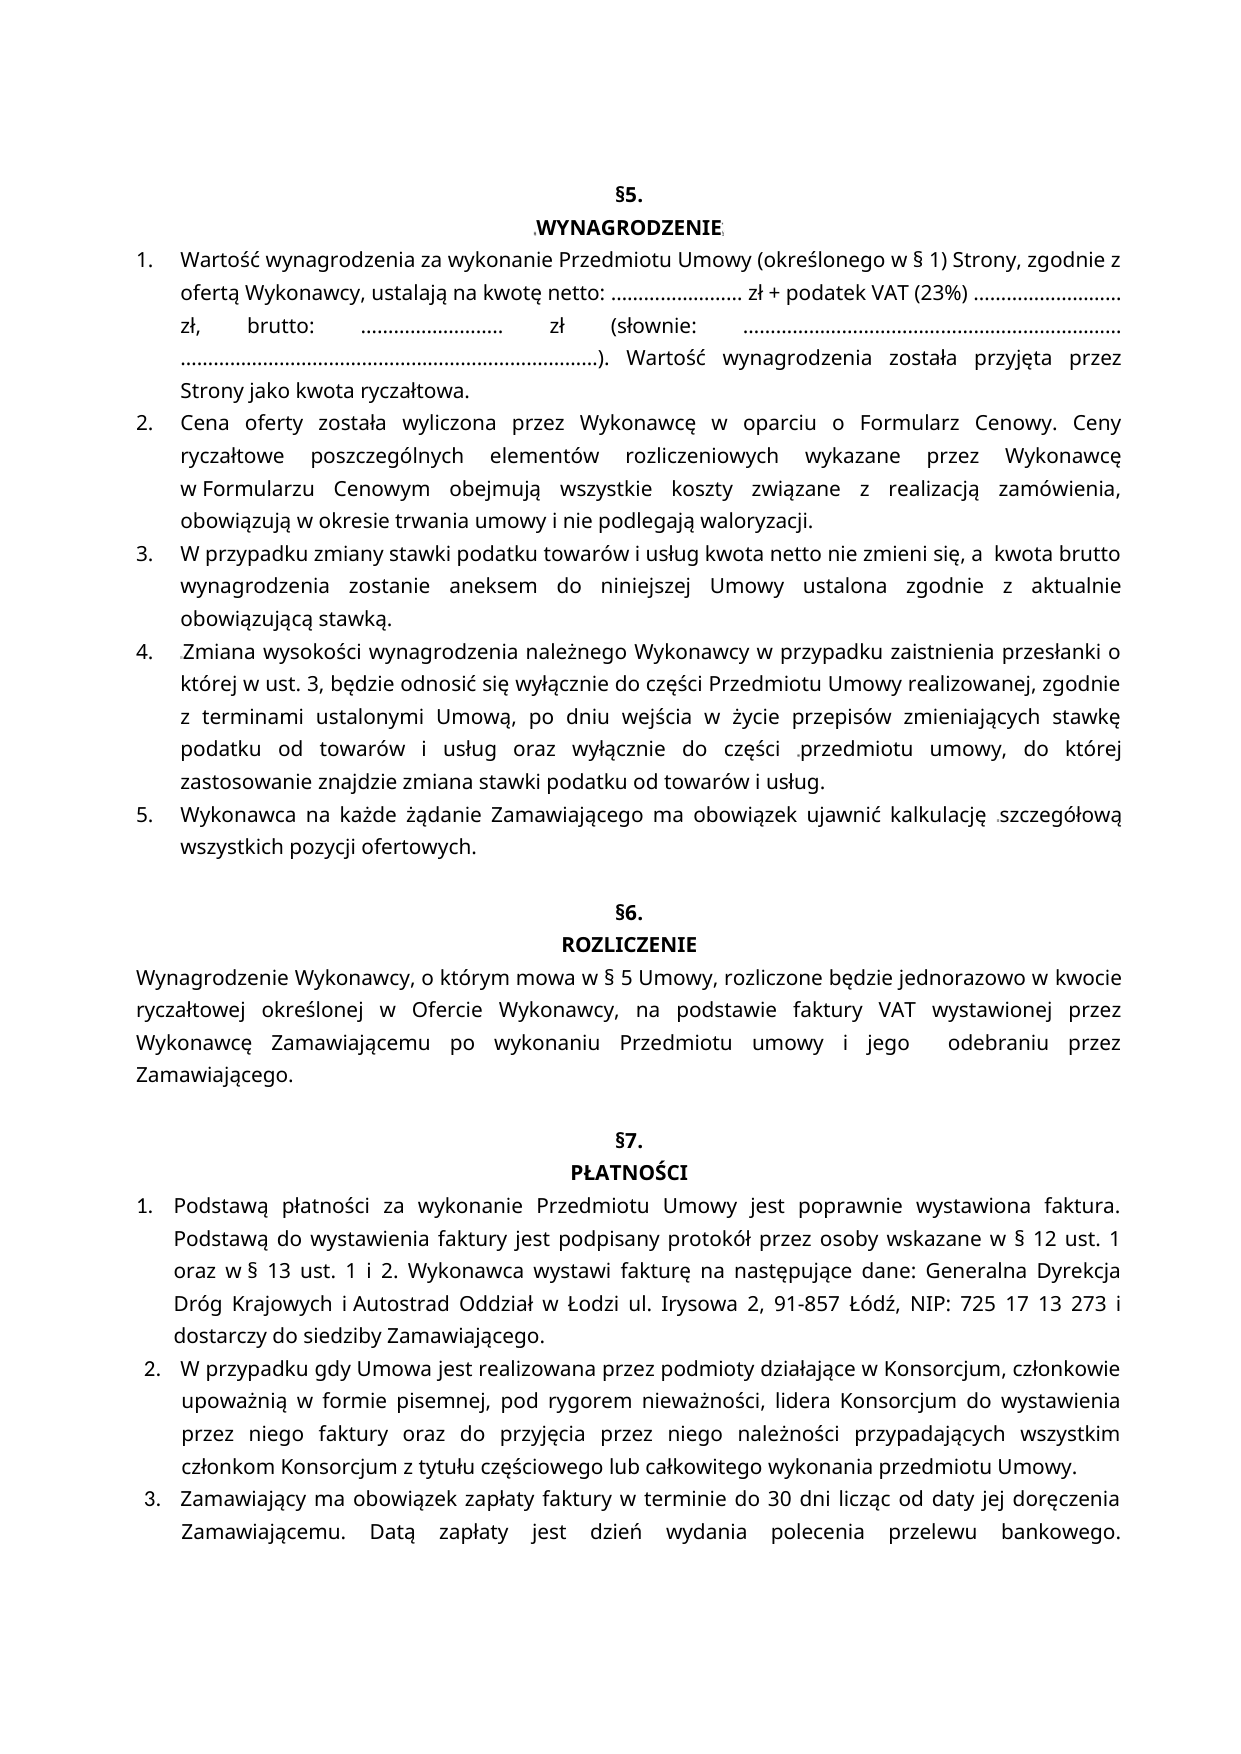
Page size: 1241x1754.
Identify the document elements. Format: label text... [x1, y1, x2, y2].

list Podstawą płatności za wykonanie Przedmiotu Umowy jest poprawnie wystawiona faktura. Podstawą do wystawienia faktury jest podpisany protokół przez osoby wskazane w § 12 ust. 1 oraz w § 13 ust. 1 i 2. Wykonawca wystawi fakturę na następujące dane: Generalna Dyrekcja Dróg Krajowych i Autostrad Oddział w Łodzi ul. Irysowa 2, 91-857 Łódź, NIP: 725 17 13 273 i dostarczy do siedziby Zamawiającego. [136, 1191, 1122, 1350]
text §6. [136, 898, 1122, 926]
list Wartość wynagrodzenia za wykonanie Przedmiotu Umowy (określonego w § 1) Strony, zgodnie z ofertą Wykonawcy, ustalają na kwotę netto: …………………… zł + podatek VAT (23%) ……………………… zł, brutto: …………………….. zł (słownie: …………………………………………………………… ……………………………………………………….…………). Wartość wynagrodzenia została przyjęta przez Strony jako kwota ryczałtowa. [136, 246, 1122, 404]
text WYNAGRODZENIE [136, 213, 1122, 241]
list Wykonawca na każde żądanie Zamawiającego ma obowiązek ujawnić kalkulację szczegółową wszystkich pozycji ofertowych. [136, 800, 1122, 861]
list Zmiana wysokości wynagrodzenia należnego Wykonawcy w przypadku zaistnienia przesłanki o której w ust. 3, będzie odnosić się wyłącznie do części Przedmiotu Umowy realizowanej, zgodnie z terminami ustalonymi Umową, po dniu wejścia w życie przepisów zmieniających stawkę podatku od towarów i usług oraz wyłącznie do części przedmiotu umowy, do której zastosowanie znajdzie zmiana stawki podatku od towarów i usług. [136, 637, 1122, 796]
list W przypadku zmiany stawki podatku towarów i usług kwota netto nie zmieni się, a kwota brutto wynagrodzenia zostanie aneksem do niniejszej Umowy ustalona zgodnie z aktualnie obowiązującą stawką. [136, 539, 1122, 633]
text §5. [136, 180, 1122, 209]
picture [721, 222, 725, 236]
text PŁATNOŚCI [136, 1158, 1122, 1187]
text Wynagrodzenie Wykonawcy, o którym mowa w § 5 Umowy, rozliczone będzie jednorazowo w kwocie ryczałtowej określonej w Ofercie Wykonawcy, na podstawie faktury VAT wystawionej przez Wykonawcę Zamawiającemu po wykonaniu Przedmiotu umowy i jego odebraniu przez Zamawiającego. [136, 963, 1122, 1089]
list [144, 1484, 1122, 1546]
list Cena oferty została wyliczona przez Wykonawcę w oparciu o Formularz Cenowy. Ceny ryczałtowe poszczególnych elementów rozliczeniowych wykazane przez Wykonawcę w Formularzu Cenowym obejmują wszystkie koszty związane z realizacją zamówienia, obowiązują w okresie trwania umowy i nie podlegają waloryzacji. [136, 408, 1122, 535]
list W przypadku gdy Umowa jest realizowana przez podmioty działające w Konsorcjum, członkowie upoważnią w formie pisemnej, pod rygorem nieważności, lidera Konsorcjum do wystawienia przez niego faktury oraz do przyjęcia przez niego należności przypadających wszystkim członkom Konsorcjum z tytułu częściowego lub całkowitego wykonania przedmiotu Umowy. [144, 1354, 1122, 1480]
text ROZLICZENIE [136, 930, 1122, 959]
text §7. [136, 1126, 1122, 1154]
